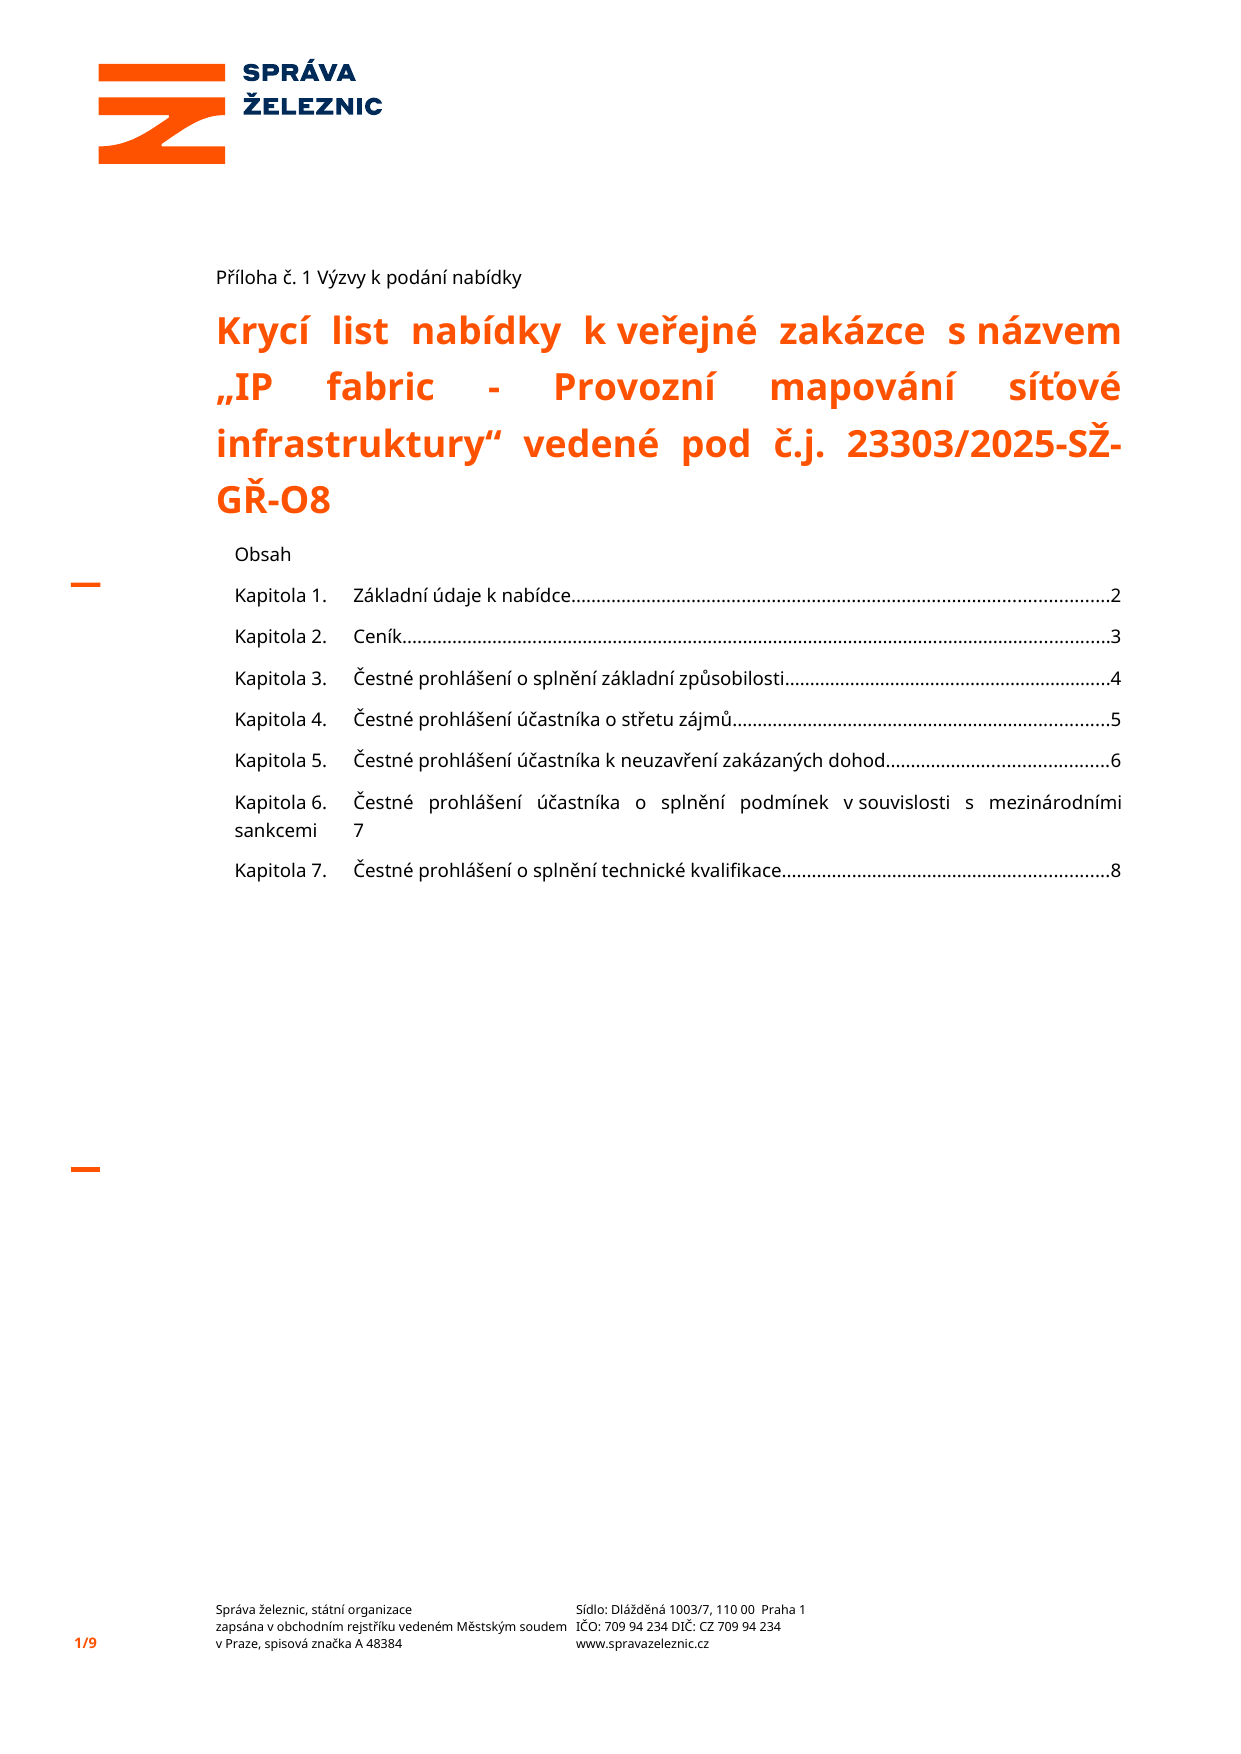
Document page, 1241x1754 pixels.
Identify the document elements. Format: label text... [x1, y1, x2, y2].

text Krycí list nabídky k veřejné zakázce s názvem „IP fabric - Provozní mapování síťové infrastruktury“ vedené pod č.j. 23303/2025-SŽ-GŘ-O8 [216, 304, 1122, 524]
text Příloha č. 1 Výzvy k podání nabídky [216, 264, 1122, 289]
